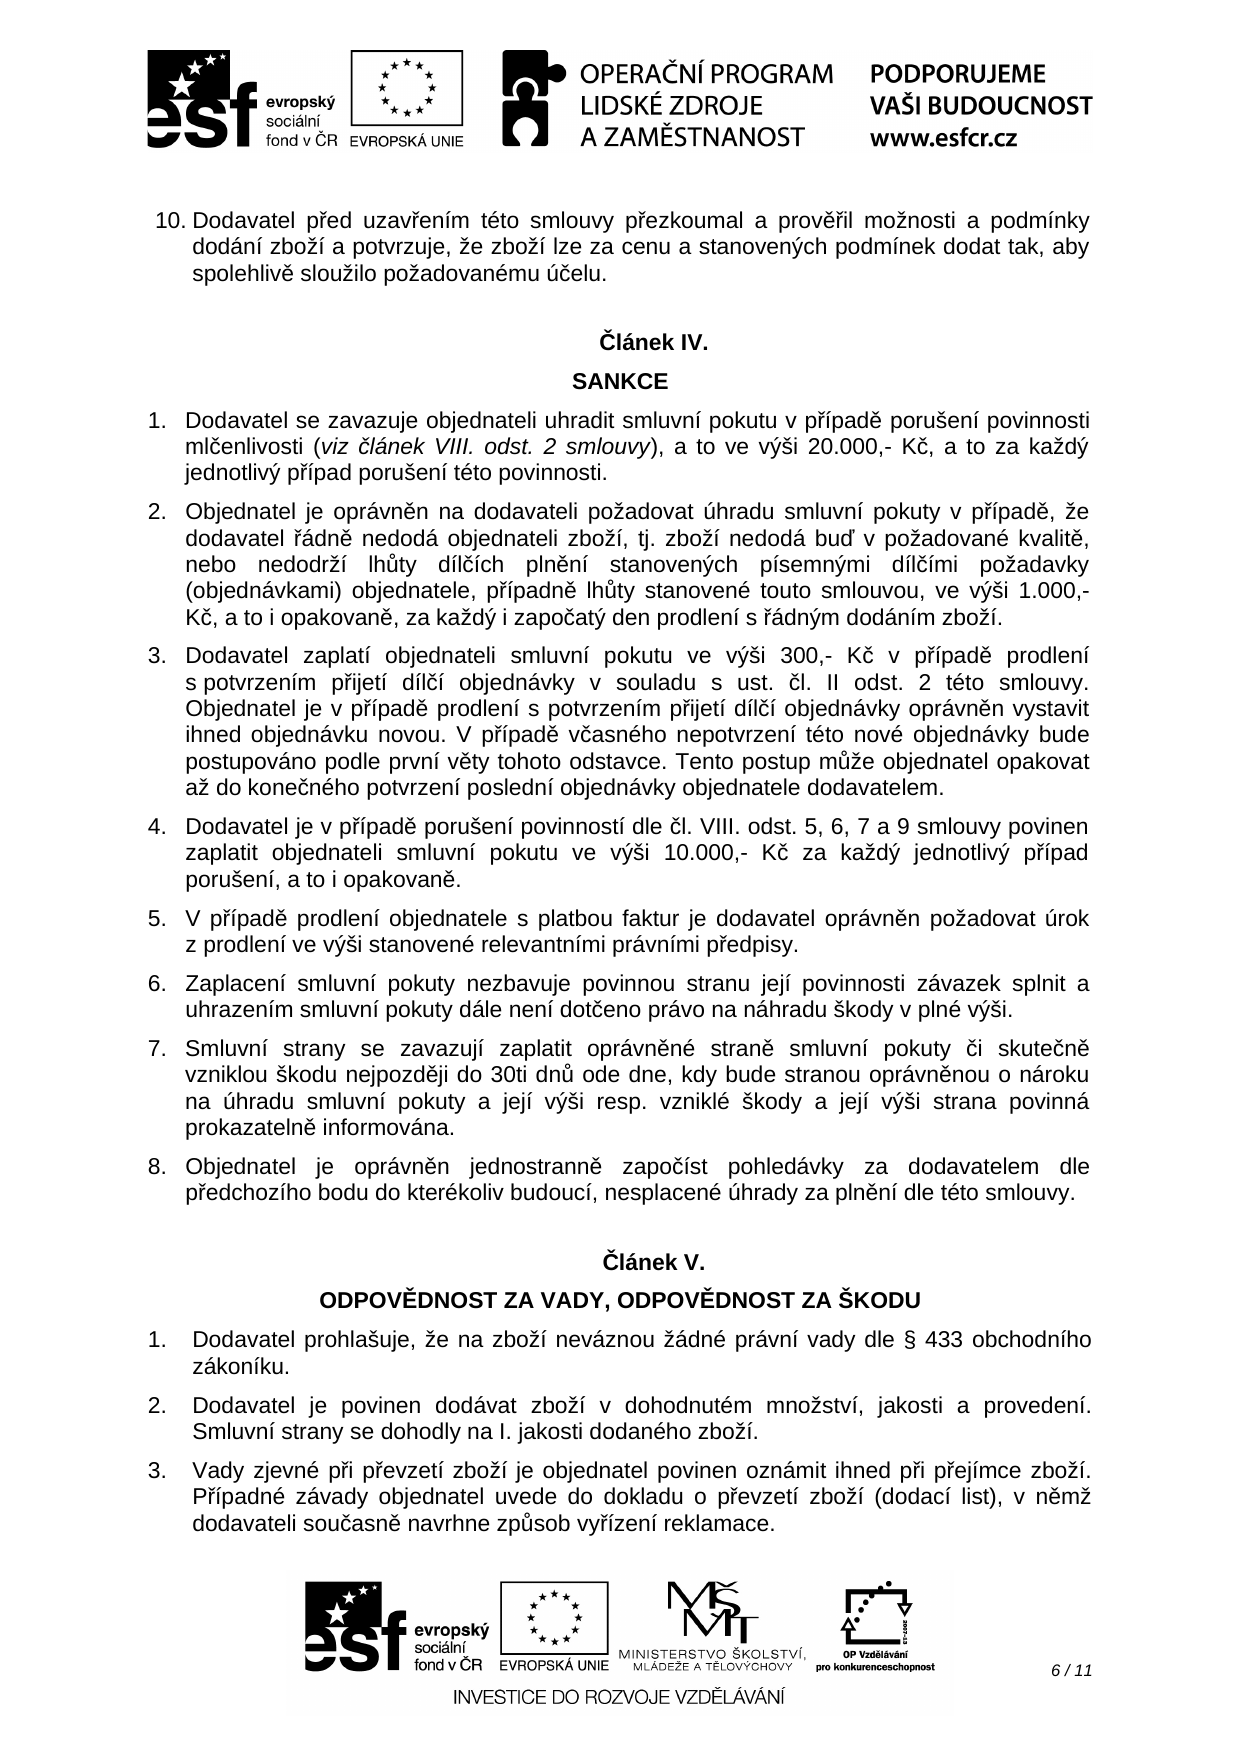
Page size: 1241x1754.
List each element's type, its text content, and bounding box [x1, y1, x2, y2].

list Objednatel je oprávněn jednostranně započíst pohledávky za dodavatelem dle předchozího bodu do kterékoliv budoucí, nesplacené úhrady za plnění dle této smlouvy. [148, 1153, 1090, 1206]
list V případě prodlení objednatele s platbou faktur je dodavatel oprávněn požadovat úrok z prodlení ve výši stanovené relevantními právními předpisy. [148, 904, 1090, 957]
subtitle ODPOVĚDNOST ZA VADY, ODPOVĚDNOST ZA ŠKODU [148, 1287, 1092, 1314]
list Dodavatel prohlašuje, že na zboží neváznou žádné právní vady dle § 433 obchodního zákoníku. [148, 1326, 1092, 1379]
list Zaplacení smluvní pokuty nezbavuje povinnou stranu její povinnosti závazek splnit a uhrazením smluvní pokuty dále není dotčeno právo na náhradu škody v plné výši. [148, 970, 1090, 1022]
picture [147, 50, 1093, 153]
list Dodavatel je v případě porušení povinností dle čl. VIII. odst. 5, 6, 7 a 9 smlouvy povinen zaplatit objednateli smluvní pokutu ve výši 10.000,- Kč za každý jednotlivý případ porušení, a to i opakovaně. [148, 813, 1090, 892]
list Dodavatel zaplatí objednateli smluvní pokutu ve výši 300,- Kč v případě prodlení s potvrzením přijetí dílčí objednávky v souladu s ust. čl. II odst. 2 této smlouvy. Objednatel je v případě prodlení s potvrzením přijetí dílčí objednávky oprávněn vystavit ihned objednávku novou. V případě včasného nepotvrzení této nové objednávky bude postupováno podle první věty tohoto odstavce. Tento postup může objednatel opakovat až do konečného potvrzení poslední objednávky objednatele dodavatelem. [148, 642, 1090, 801]
list Vady zjevné při převzetí zboží je objednatel povinen oznámit ihned při přejímce zboží. Případné závady objednatel uvede do dokladu o převzetí zboží (dodací list), v němž dodavateli současně navrhne způsob vyřízení reklamace. [148, 1457, 1092, 1536]
list Dodavatel se zavazuje objednateli uhradit smluvní pokutu v případě porušení povinnosti mlčenlivosti (viz článek VIII. odst. 2 smlouvy), a to ve výši 20.000,- Kč, a to za každý jednotlivý případ porušení této povinnosti. [148, 407, 1090, 486]
list Smluvní strany se zavazují zaplatit oprávněné straně smluvní pokuty či skutečně vzniklou škodu nejpozději do 30ti dnů ode dne, kdy bude stranou oprávněnou o nároku na úhradu smluvní pokuty a její výši resp. vzniklé škody a její výši strana povinná prokazatelně informována. [148, 1035, 1090, 1140]
list Dodavatel před uzavřením této smlouvy přezkoumal a prověřil možnosti a podmínky dodání zboží a potvrzuje, že zboží lze za cenu a stanovených podmínek dodat tak, aby spolehlivě sloužilo požadovanému účelu. [155, 207, 1090, 286]
picture [286, 1570, 954, 1716]
text SANKCE [148, 368, 1092, 394]
list Dodavatel je povinen dodávat zboží v dohodnutém množství, jakosti a provedení. Smluvní strany se dohodly na I. jakosti dodaného zboží. [148, 1392, 1092, 1444]
list Objednatel je oprávněn na dodavateli požadovat úhradu smluvní pokuty v případě, že dodavatel řádně nedodá objednateli zboží, tj. zboží nedodá buď v požadované kvalitě, nebo nedodrží lhůty dílčích plnění stanovených písemnými dílčími požadavky (objednávkami) objednatele, případně lhůty stanovené touto smlouvou, ve výši 1.000,- Kč, a to i opakovaně, za každý i započatý den prodlení s řádným dodáním zboží. [148, 498, 1090, 630]
